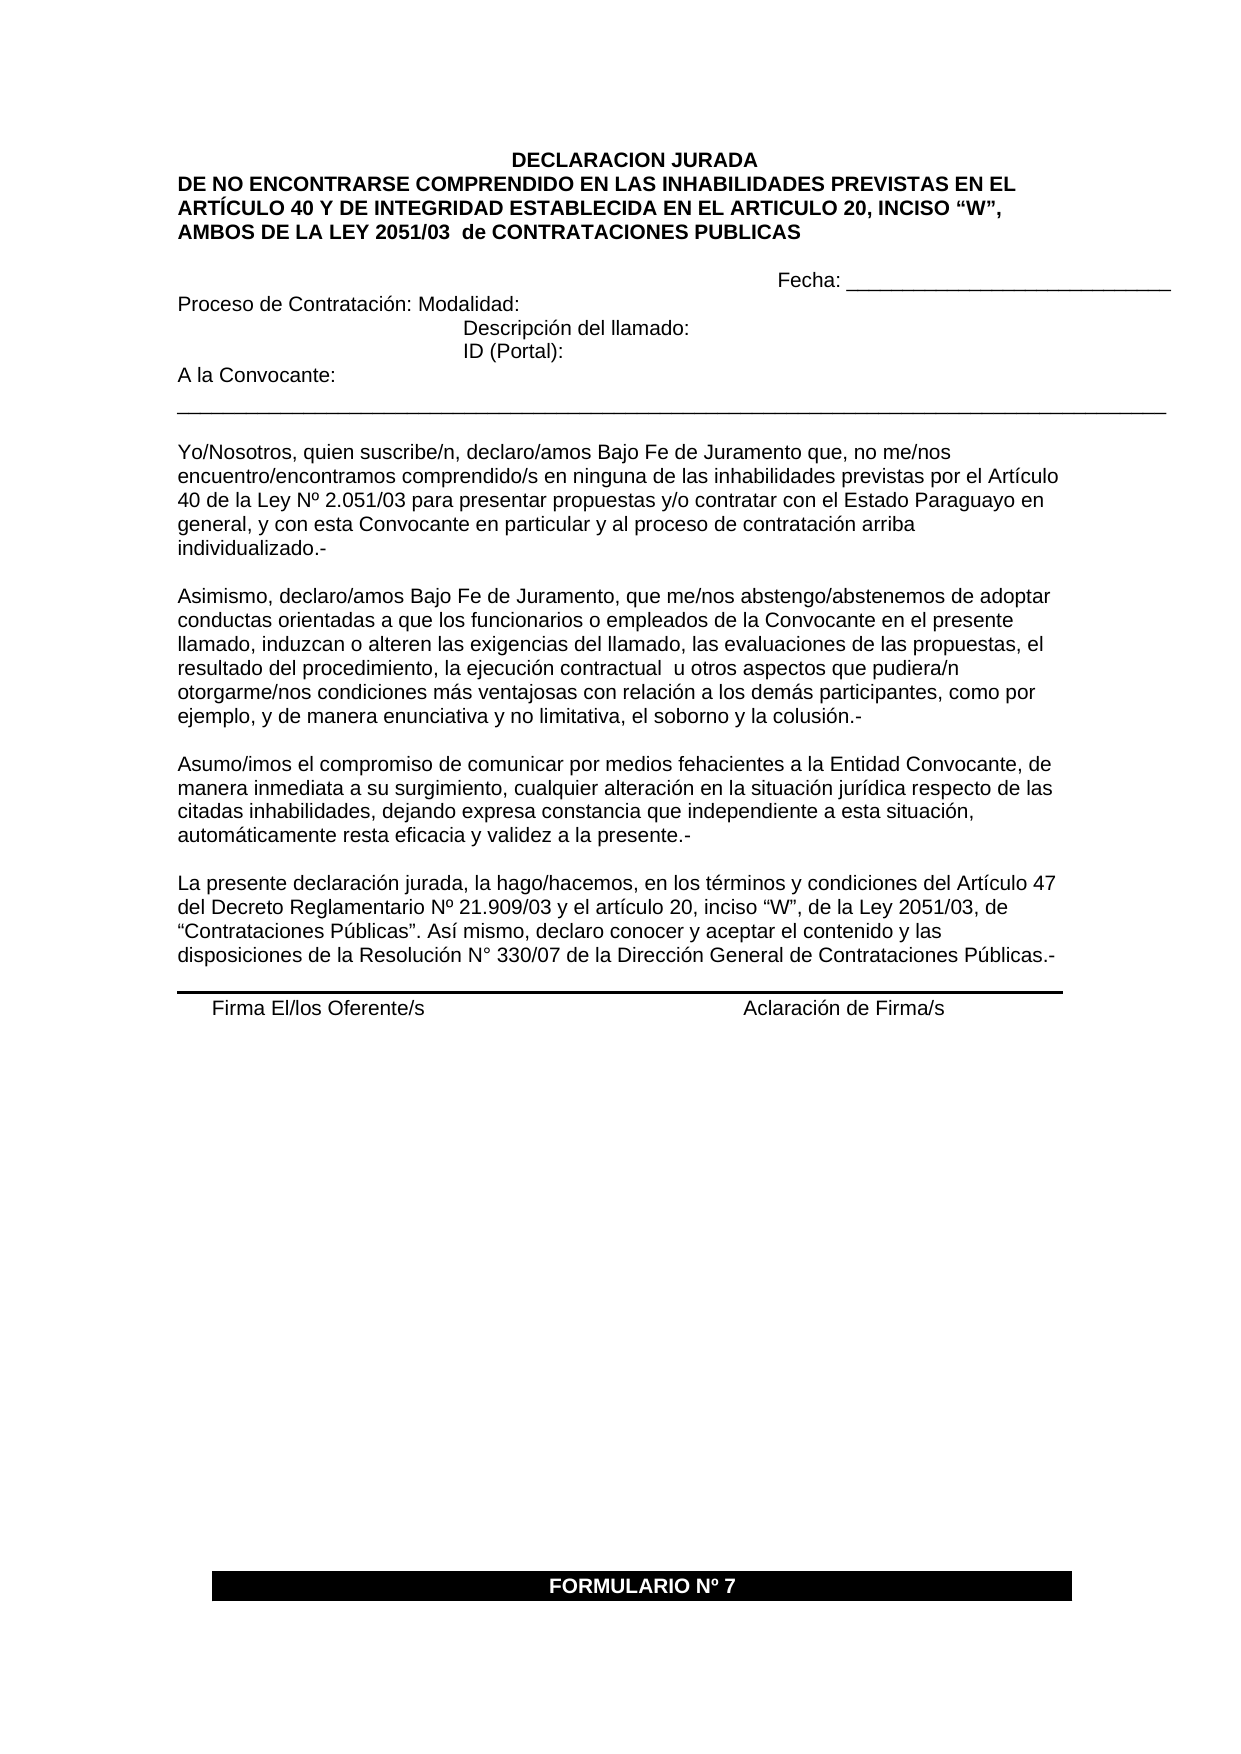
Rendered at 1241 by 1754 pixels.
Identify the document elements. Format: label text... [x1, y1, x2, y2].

text A la Convocante: [177, 363, 1063, 387]
text Proceso de Contratación: Modalidad: [177, 291, 1063, 315]
text DE NO ENCONTRARSE COMPRENDIDO EN LAS INHABILIDADES PREVISTAS EN EL ARTÍCULO 40 Y DE INTEGRIDAD ESTABLECIDA EN EL ARTICULO 20, INCISO “W”, AMBOS DE LA LEY 2051/03 de CONTRATACIONES PUBLICAS [177, 172, 1063, 243]
text ID (Portal): [440, 339, 1063, 363]
text Asumo/imos el compromiso de comunicar por medios fehacientes a la Entidad Convocante, de manera inmediata a su surgimiento, cualquier alteración en la situación jurídica respecto de las citadas inhabilidades, dejando expresa constancia que independiente a esta situación, automáticamente resta eficacia y validez a la presente.- [177, 751, 1063, 847]
text FORMULARIO Nº 7 [213, 1572, 1071, 1600]
text Descripción del llamado: [440, 315, 1063, 339]
text Asimismo, declaro/amos Bajo Fe de Juramento, que me/nos abstengo/abstenemos de adoptar conductas orientadas a que los funcionarios o empleados de la Convocante en el presente llamado, induzcan o alteren las exigencias del llamado, las evaluaciones de las propuestas, el resultado del procedimiento, la ejecución contractual u otros aspectos que pudiera/n otorgarme/nos condiciones más ventajosas con relación a los demás participantes, como por ejemplo, y de manera enunciativa y no limitativa, el soborno y la colusión.- [177, 584, 1063, 727]
text Fecha: [777, 267, 1063, 291]
text FODECLARACION JURADA [177, 148, 1063, 172]
text La presente declaración jurada, la hago/hacemos, en los términos y condiciones del Artículo 47 del Decreto Reglamentario Nº 21.909/03 y el artículo 20, inciso “W”, de la Ley 2051/03, de “Contrataciones Públicas”. Así mismo, declaro conocer y aceptar el contenido y las disposiciones de la Resolución N° 330/07 de la Dirección General de Contrataciones Públicas.- [177, 871, 1063, 967]
text Yo/Nosotros, quien suscribe/n, declaro/amos Bajo Fe de Juramento que, no me/nos encuentro/encontramos comprendido/s en ninguna de las inhabilidades previstas por el Artículo 40 de la Ley Nº 2.051/03 para presentar propuestas y/o contratar con el Estado Paraguayo en general, y con esta Convocante en particular y al proceso de contratación arriba individualizado.- [177, 440, 1063, 560]
text Firma El/los Oferente/s Aclaración de Firma/s [177, 994, 1063, 1020]
